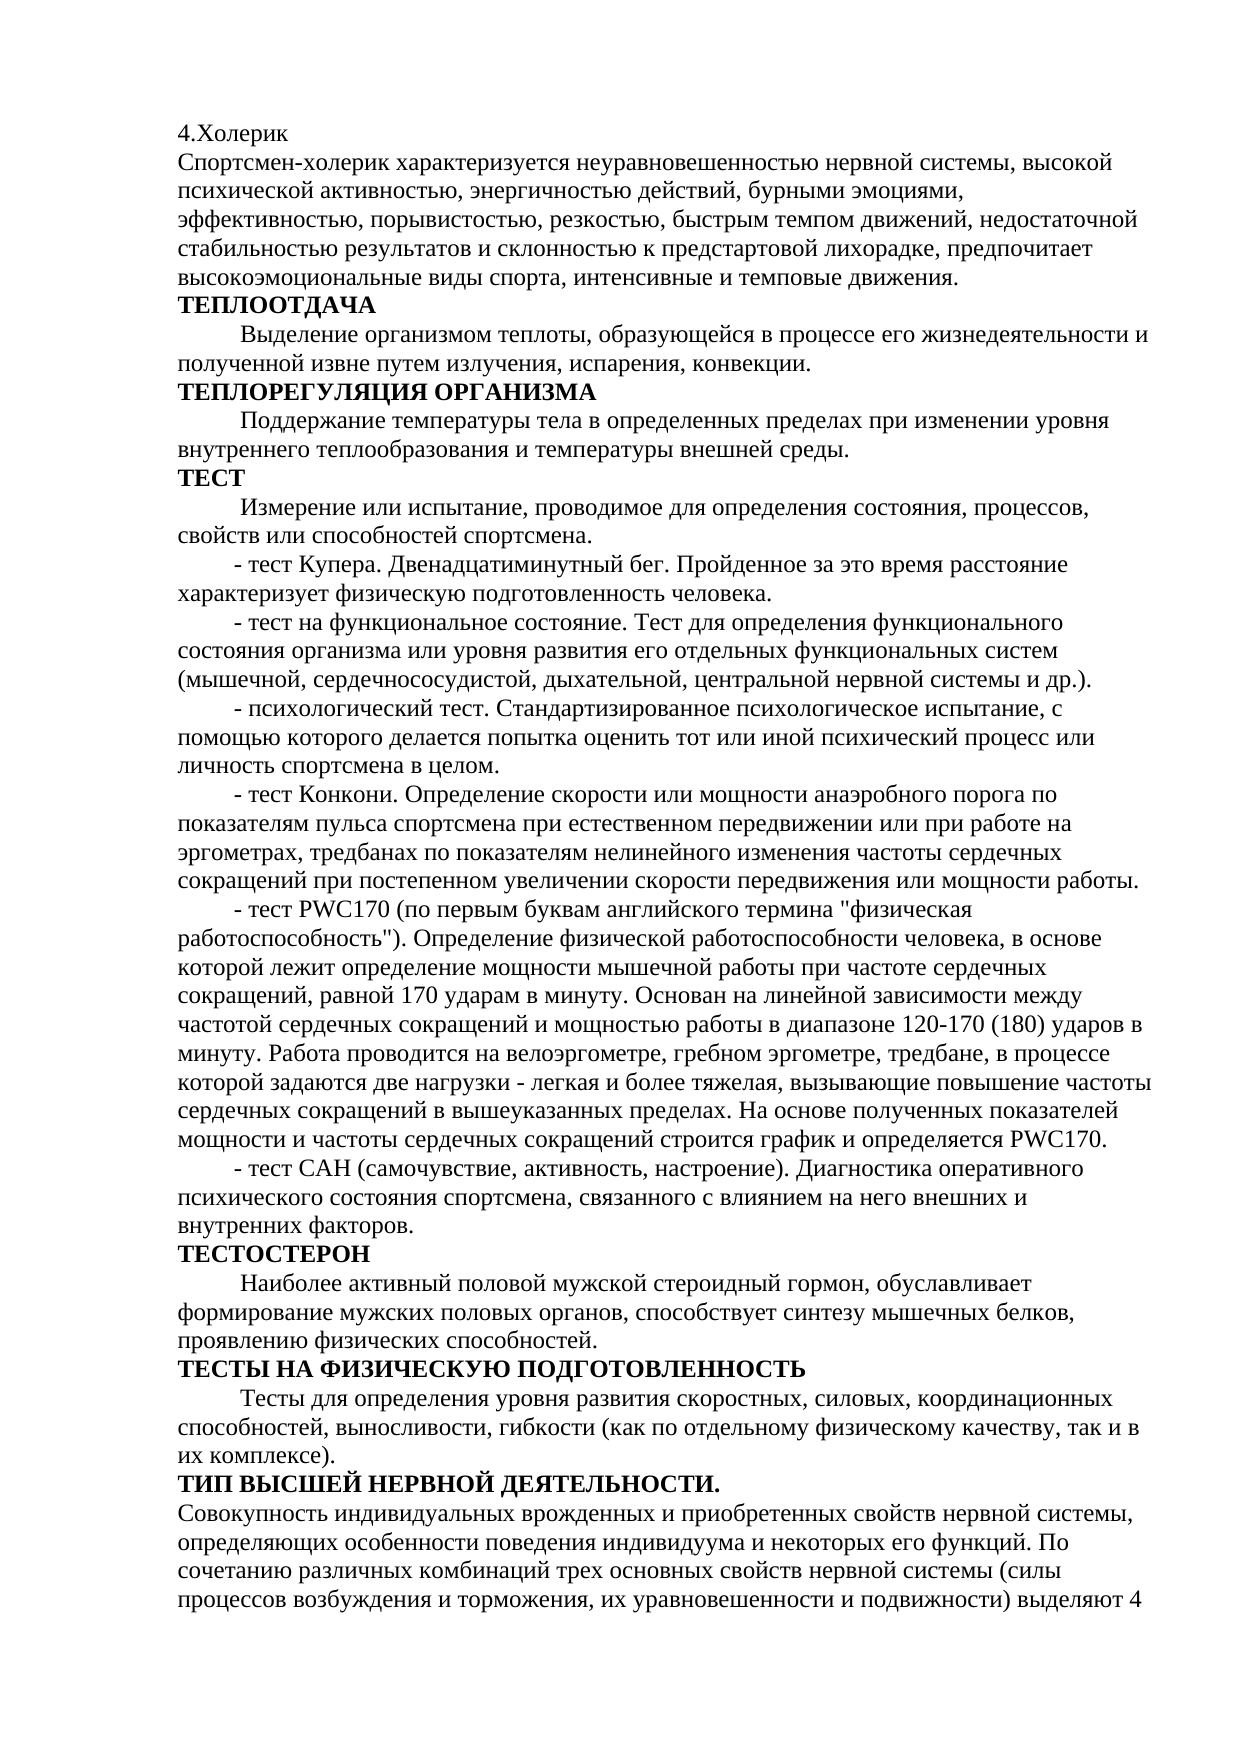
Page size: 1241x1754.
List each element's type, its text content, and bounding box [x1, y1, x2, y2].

text Выделение организмом теплоты, образующейся в процессе его жизнедеятельности и полученной извне путем излучения, испарения, конвекции. [177, 319, 1152, 377]
text 4.Холерик [177, 118, 1152, 147]
text Измерение или испытание, проводимое для определения состояния, процессов, свойств или способностей спортсмена. [177, 492, 1152, 549]
text Наиболее активный половой мужской стероидный гормон, обуславливает формирование мужских половых органов, способствует синтезу мышечных белков, проявлению физических способностей. [177, 1268, 1152, 1354]
text - тест Конкони. Определение скорости или мощности анаэробного порога по показателям пульса спортсмена при естественном передвижении или при работе на эргометрах, тредбанах по показателям нелинейного изменения частоты сердечных сокращений при постепенном увеличении скорости передвижения или мощности работы. [177, 779, 1152, 894]
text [177, 1498, 1152, 1613]
text ТЕПЛООТДАЧА [177, 291, 1152, 319]
text - тест САН (самочувствие, активность, настроение). Диагностика оперативного психического состояния спортсмена, связанного с влиянием на него внешних и внутренних факторов. [177, 1153, 1152, 1239]
text ТИП ВЫСШЕЙ НЕРВНОЙ ДЕЯТЕЛЬНОСТИ. [177, 1469, 1152, 1498]
text Тесты для определения уровня развития скоростных, силовых, координационных способностей, выносливости, гибкости (как по отдельному физическому качеству, так и в их комплексе). [177, 1383, 1152, 1469]
text - тест Купера. Двенадцатиминутный бег. Пройденное за это время расстояние характеризует физическую подготовленность человека. [177, 549, 1152, 607]
text Поддержание температуры тела в определенных пределах при изменении уровня внутреннего теплообразования и температуры внешней среды. [177, 406, 1152, 463]
text Спортсмен-холерик характеризуется неуравновешенностью нервной системы, высокой психической активностью, энергичностью действий, бурными эмоциями, эффективностью, порывистостью, резкостью, быстрым темпом движений, недостаточной стабильностью результатов и склонностью к предстартовой лихорадке, предпочитает высокоэмоциональные виды спорта, интенсивные и темповые движения. [177, 147, 1152, 291]
text ТЕПЛОРЕГУЛЯЦИЯ ОРГАНИЗМА [177, 377, 1152, 406]
text - психологический тест. Стандартизированное психологическое испытание, с помощью которого делается попытка оценить тот или иной психический процесс или личность спортсмена в целом. [177, 693, 1152, 779]
text ТЕСТ [177, 463, 1152, 492]
text ТЕСТОСТЕРОН [177, 1239, 1152, 1268]
text ТЕСТЫ НА ФИЗИЧЕСКУЮ ПОДГОТОВЛЕННОСТЬ [177, 1354, 1152, 1383]
text - тест на функциональное состояние. Тест для определения функционального состояния организма или уровня развития его отдельных функциональных систем (мышечной, сердечнососудистой, дыхательной, центральной нервной системы и др.). [177, 607, 1152, 693]
text - тест PWC170 (по первым буквам английского термина "физическая работоспособность"). Определение физической работоспособности человека, в основе которой лежит определение мощности мышечной работы при частоте сердечных сокращений, равной 170 ударам в минуту. Основан на линейной зависимости между частотой сердечных сокращений и мощностью работы в диапазоне 120-170 (180) ударов в минуту. Работа проводится на велоэргометре, гребном эргометре, тредбане, в процессе которой задаются две нагрузки - легкая и более тяжелая, вызывающие повышение частоты сердечных сокращений в вышеуказанных пределах. На основе полученных показателей мощности и частоты сердечных сокращений строится график и определяется PWC170. [177, 894, 1152, 1153]
